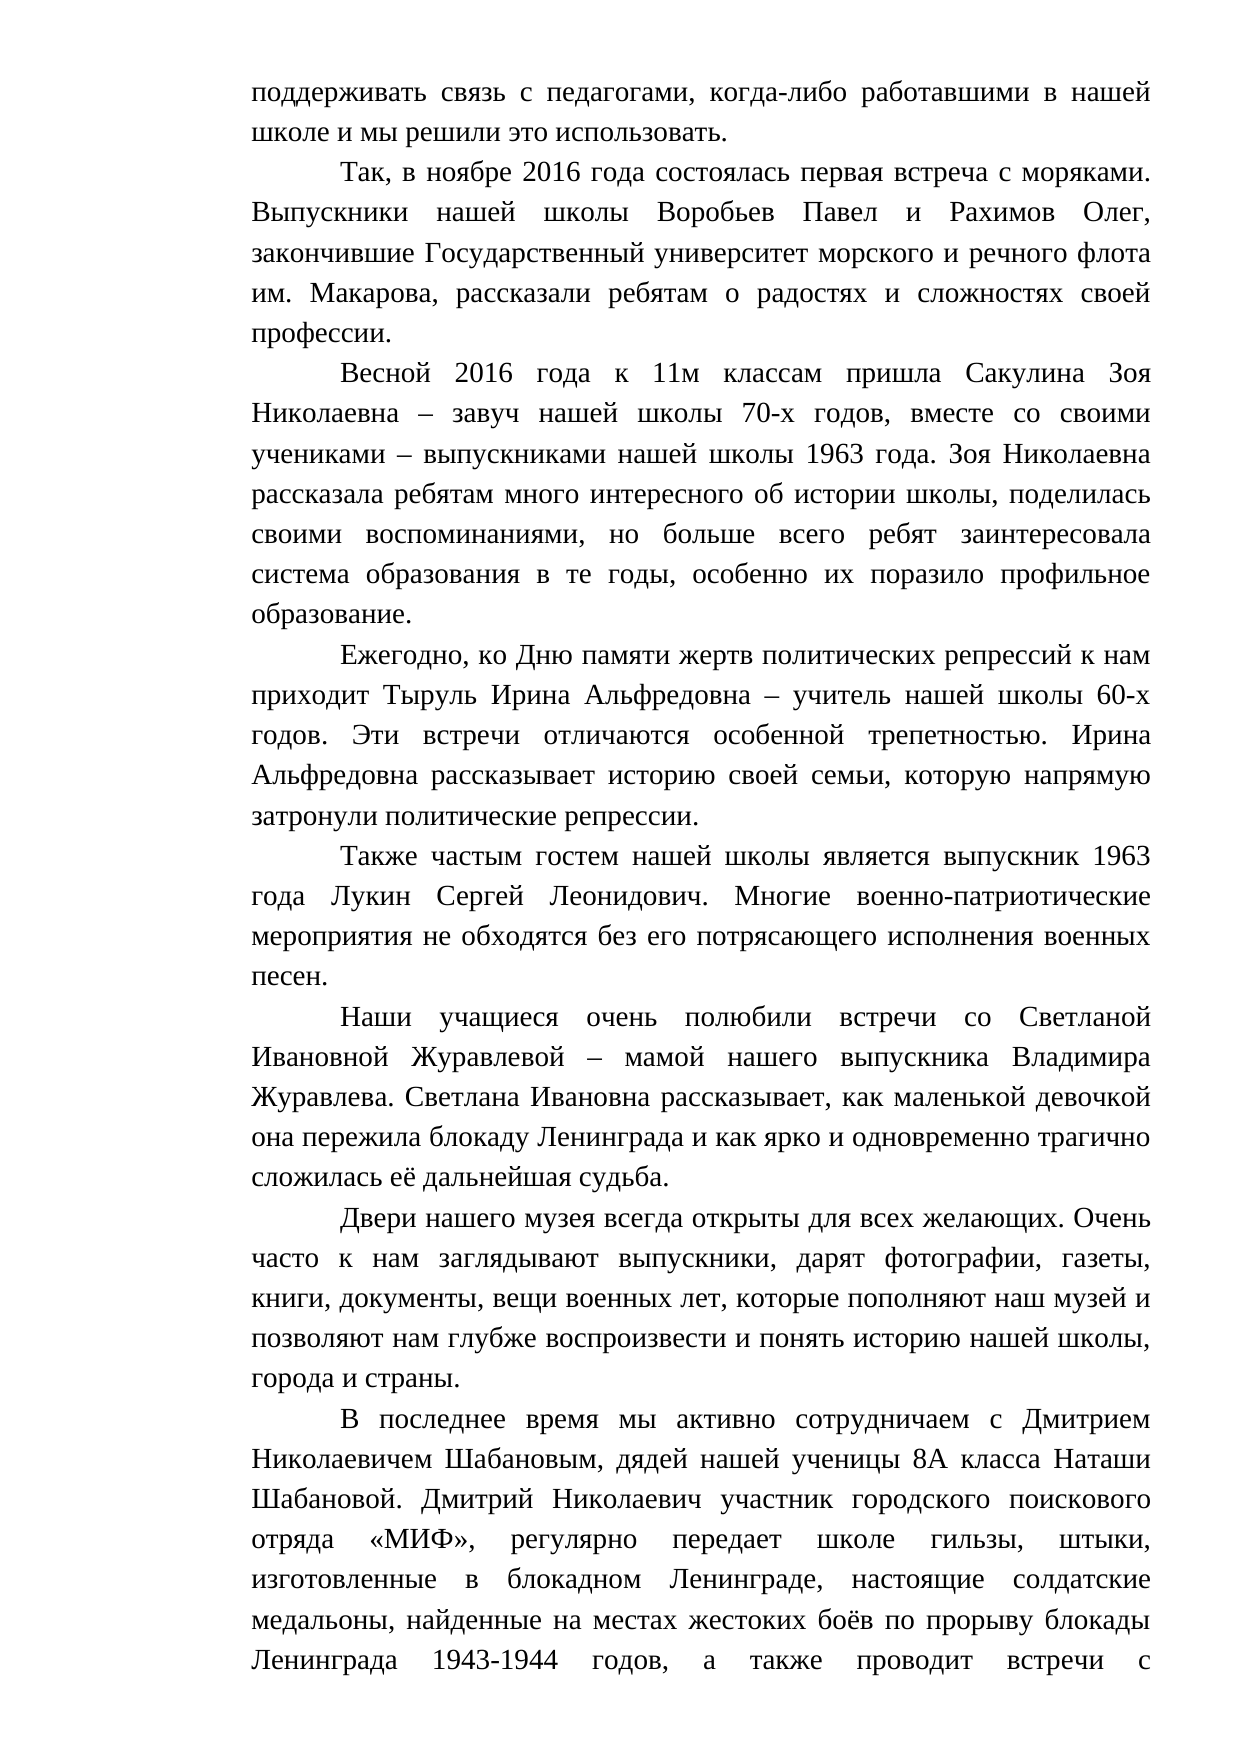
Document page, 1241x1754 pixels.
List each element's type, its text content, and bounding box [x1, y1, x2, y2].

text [251, 74, 1152, 148]
text Ежегодно, ко Дню памяти жертв политических репрессий к нам приходит Тыруль Ирина Альфредовна – учитель нашей школы 60-х годов. Эти встречи отличаются особенной трепетностью. Ирина Альфредовна рассказывает историю своей семьи, которую напрямую затронули политические репрессии. [251, 637, 1152, 831]
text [251, 1401, 1152, 1676]
text Так, в ноябре 2016 года состоялась первая встреча с моряками. Выпускники нашей школы Воробьев Павел и Рахимов Олег, закончившие Государственный университет морского и речного флота им. Макарова, рассказали ребятам о радостях и сложностях своей профессии. [251, 154, 1152, 349]
text Двери нашего музея всегда открыты для всех желающих. Очень часто к нам заглядывают выпускники, дарят фотографии, газеты, книги, документы, вещи военных лет, которые пополняют наш музей и позволяют нам глубже воспроизвести и понять историю нашей школы, города и страны. [251, 1200, 1152, 1394]
text Наши учащиеся очень полюбили встречи со Светланой Ивановной Журавлевой – мамой нашего выпускника Владимира Журавлева. Светлана Ивановна рассказывает, как маленькой девочкой она пережила блокаду Ленинграда и как ярко и одновременно трагично сложилась её дальнейшая судьба. [251, 999, 1152, 1193]
text Также частым гостем нашей школы является выпускник 1963 года Лукин Сергей Леонидович. Многие военно-патриотические мероприятия не обходятся без его потрясающего исполнения военных песен. [251, 838, 1152, 992]
text Весной 2016 года к 11м классам пришла Сакулина Зоя Николаевна – завуч нашей школы 70-х годов, вместе со своими учениками – выпускниками нашей школы 1963 года. Зоя Николаевна рассказала ребятам много интересного об истории школы, поделилась своими воспоминаниями, но больше всего ребят заинтересовала система образования в те годы, особенно их поразило профильное образование. [251, 355, 1152, 630]
